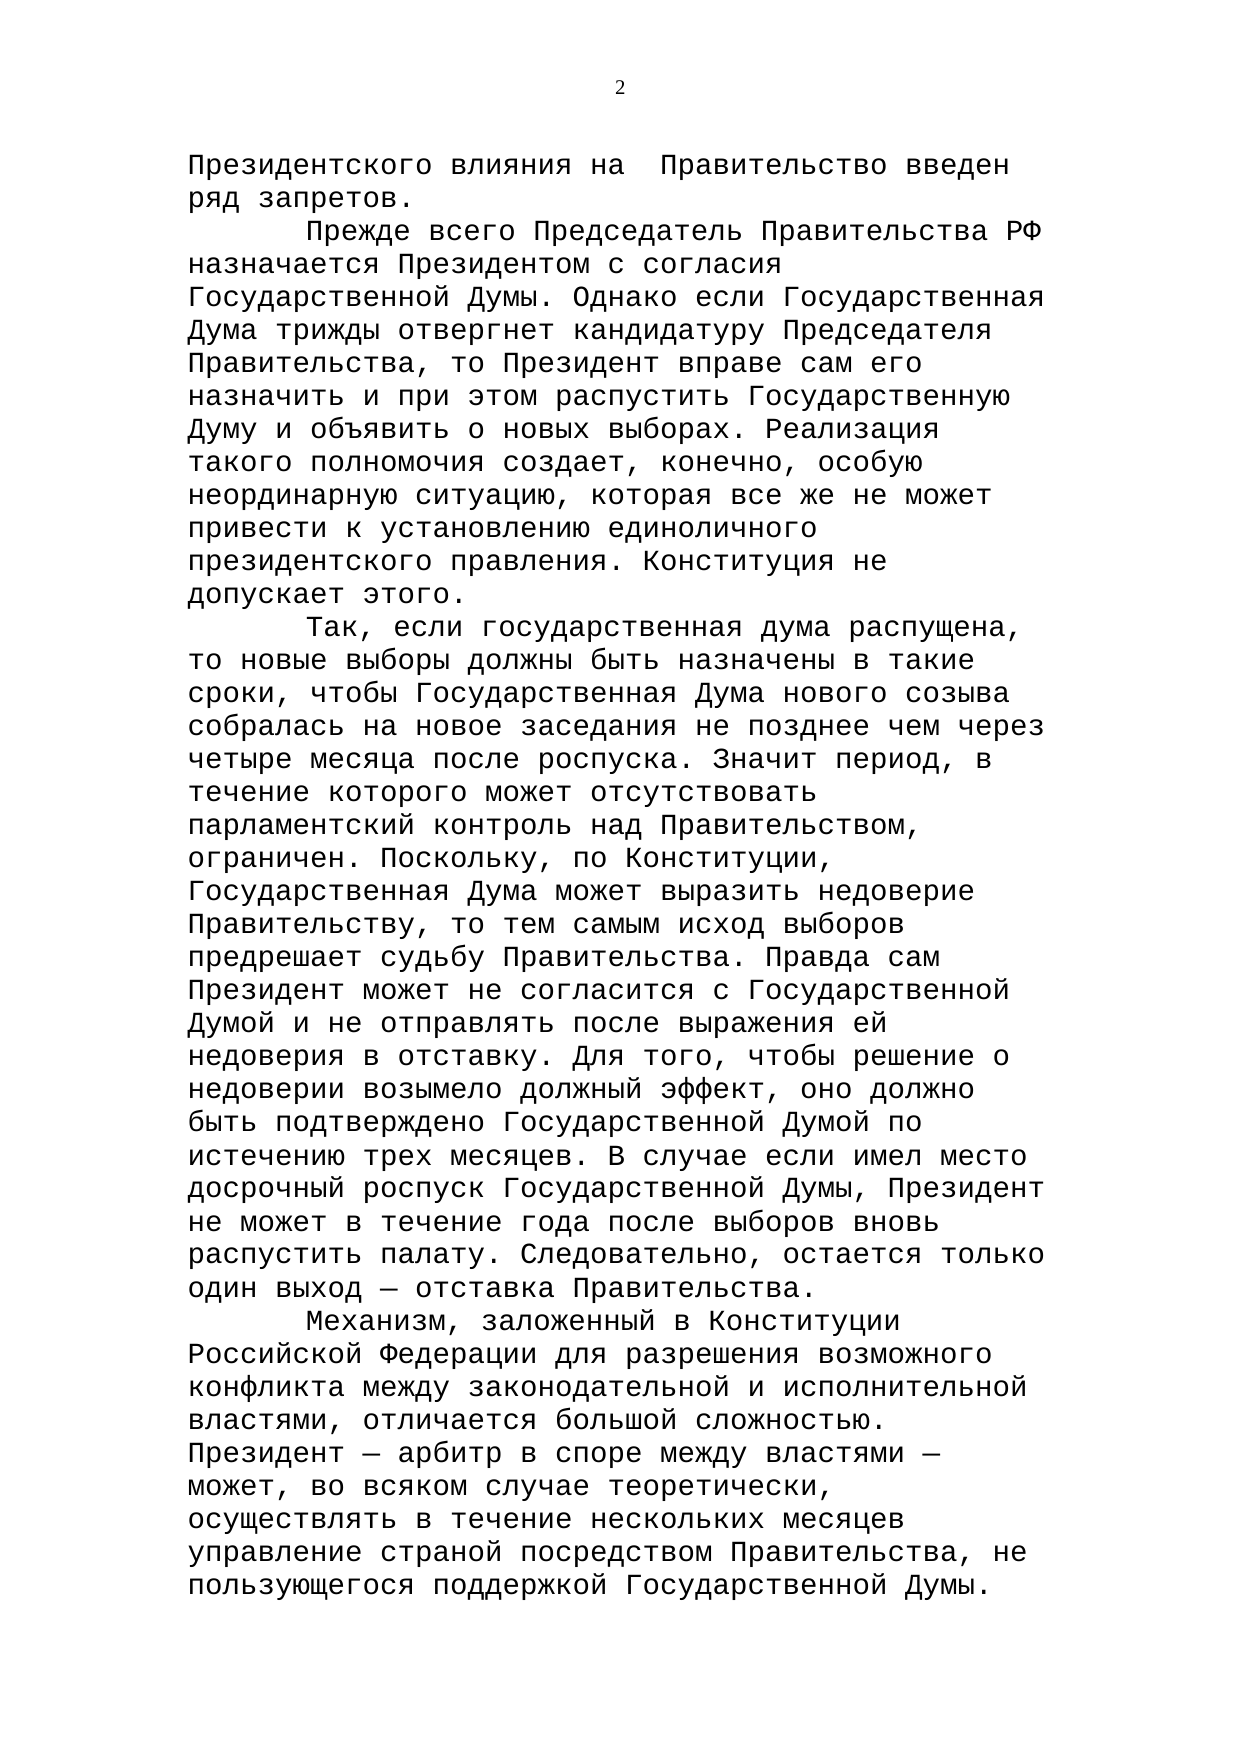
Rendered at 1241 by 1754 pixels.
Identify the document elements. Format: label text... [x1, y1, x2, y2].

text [187, 1306, 1053, 1603]
text Прежде всего Председатель Правительства РФ назначается Президентом с согласия Государственной Думы. Однако если Государственная Дума трижды отвергнет кандидатуру Председателя Правительства, то Президент вправе сам его назначить и при этом распустить Государственную Думу и объявить о новых выборах. Реализация такого полномочия создает, конечно, особую неординарную ситуацию, которая все же не может привести к установлению единоличного президентского правления. Конституция не допускает этого. [187, 216, 1053, 612]
text Так, если государственная дума распущена, то новые выборы должны быть назначены в такие сроки, чтобы Государственная Дума нового созыва собралась на новое заседания не позднее чем через четыре месяца после роспуска. Значит период, в течение которого может отсутствовать парламентский контроль над Правительством, ограничен. Поскольку, по Конституции, Государственная Дума может выразить недоверие Правительству, то тем самым исход выборов предрешает судьбу Правительства. Правда сам Президент может не согласится с Государственной Думой и не отправлять после выражения ей недоверия в отставку. Для того, чтобы решение о недоверии возымело должный эффект, оно должно быть подтверждено Государственной Думой по истечению трех месяцев. В случае если имел место досрочный роспуск Государственной Думы, Президент не может в течение года после выборов вновь распустить палату. Следовательно, остается только один выход — отставка Правительства. [187, 612, 1053, 1306]
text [187, 150, 1053, 216]
